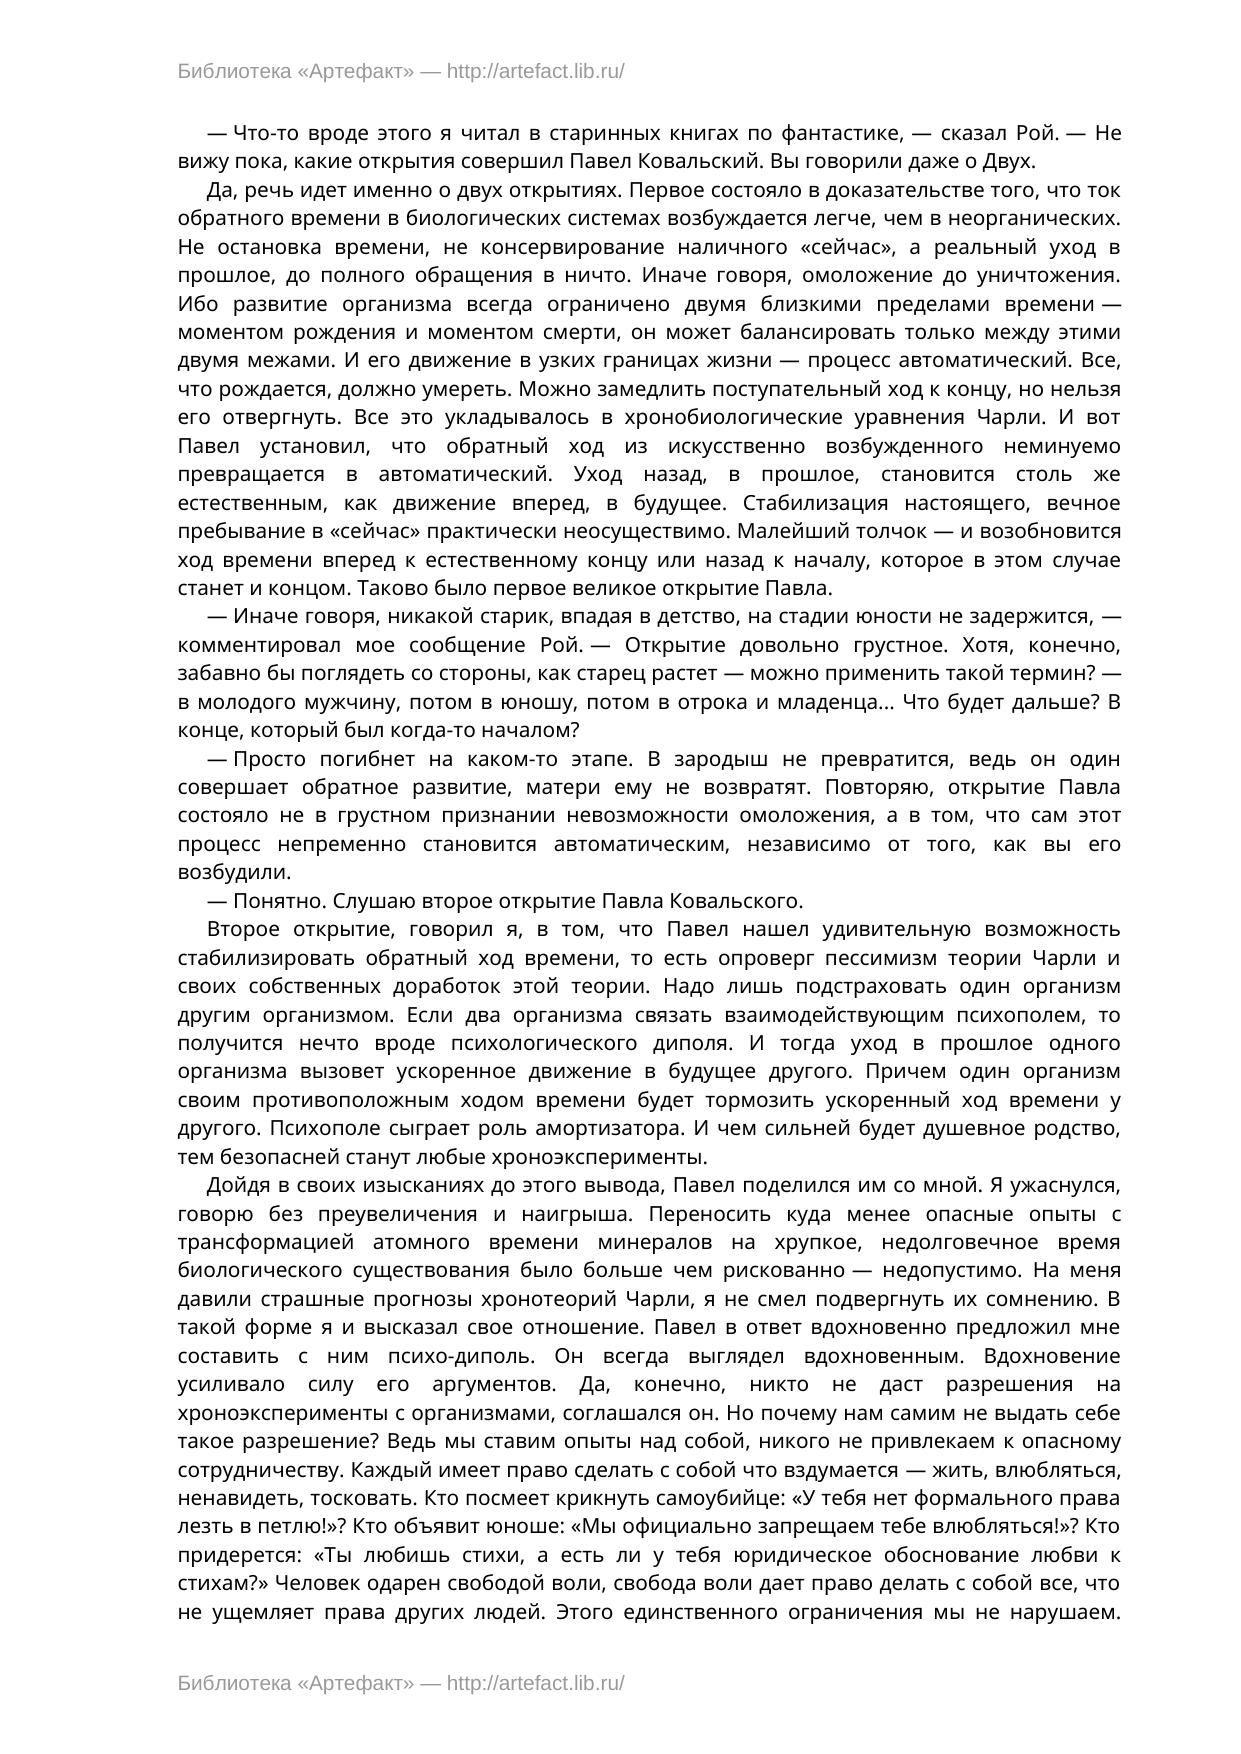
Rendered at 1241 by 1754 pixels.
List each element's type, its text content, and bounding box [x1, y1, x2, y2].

text Да, речь идет именно о двух открытиях. Первое состояло в доказательстве того, что ток обратного времени в биологических системах возбуждается легче, чем в неорганических. Не остановка времени, не консервирование наличного «сейчас», а реальный уход в прошлое, до полного обращения в ничто. Иначе говоря, омоложение до уничтожения. Ибо развитие организма всегда ограничено двумя близкими пределами времени — моментом рождения и моментом смерти, он может балансировать только между этими двумя межами. И его движение в узких границах жизни — процесс автоматический. Все, что рождается, должно умереть. Можно замедлить поступательный ход к концу, но нельзя его отвергнуть. Все это укладывалось в хронобиологические уравнения Чарли. И вот Павел установил, что обратный ход из искусственно возбужденного неминуемо превращается в автоматический. Уход назад, в прошлое, становится столь же естественным, как движение вперед, в будущее. Стабилизация настоящего, вечное пребывание в «сейчас» практически неосуществимо. Малейший толчок — и возобновится ход времени вперед к естественному концу или назад к началу, которое в этом случае станет и концом. Таково было первое великое открытие Павла. [177, 175, 1122, 602]
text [177, 1170, 1122, 1625]
text — Понятно. Слушаю второе открытие Павла Ковальского. [177, 886, 1122, 914]
text — Что-то вроде этого я читал в старинных книгах по фантастике, — сказал Рой. — Не вижу пока, какие открытия совершил Павел Ковальский. Вы говорили даже о Двух. [177, 118, 1122, 175]
text — Просто погибнет на каком-то этапе. В зародыш не превратится, ведь он один совершает обратное развитие, матери ему не возвратят. Повторяю, открытие Павла состояло не в грустном признании невозможности омоложения, а в том, что сам этот процесс непременно становится автоматическим, независимо от того, как вы его возбудили. [177, 744, 1122, 886]
text Второе открытие, говорил я, в том, что Павел нашел удивительную возможность стабилизировать обратный ход времени, то есть опроверг пессимизм теории Чарли и своих собственных доработок этой теории. Надо лишь подстраховать один организм другим организмом. Если два организма связать взаимодействующим психополем, то получится нечто вроде психологического диполя. И тогда уход в прошлое одного организма вызовет ускоренное движение в будущее другого. Причем один организм своим противоположным ходом времени будет тормозить ускоренный ход времени у другого. Психополе сыграет роль амортизатора. И чем сильней будет душевное родство, тем безопасней станут любые хроноэксперименты. [177, 914, 1122, 1170]
text — Иначе говоря, никакой старик, впадая в детство, на стадии юности не задержится, — комментировал мое сообщение Рой. — Открытие довольно грустное. Хотя, конечно, забавно бы поглядеть со стороны, как старец растет — можно применить такой термин? — в молодого мужчину, потом в юношу, потом в отрока и младенца... Что будет дальше? В конце, который был когда-то началом? [177, 602, 1122, 744]
